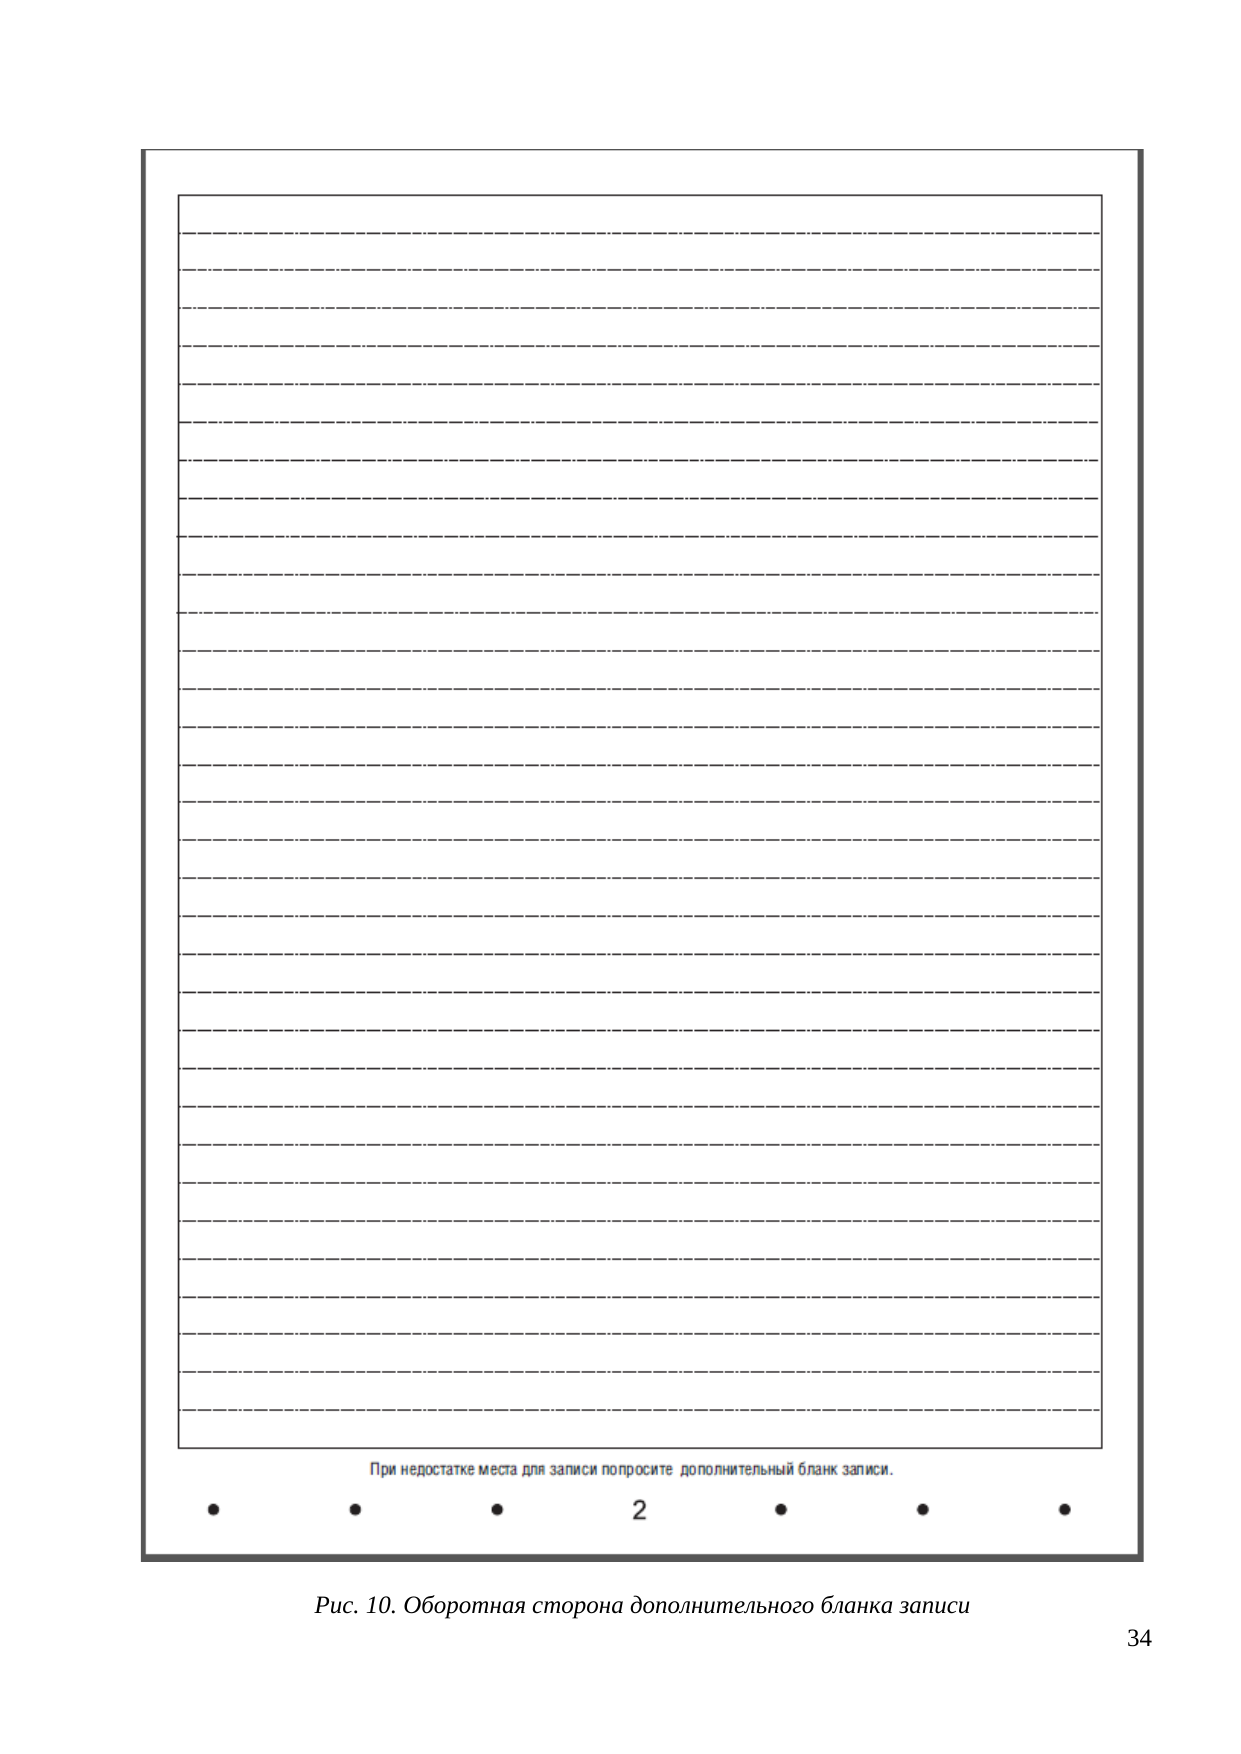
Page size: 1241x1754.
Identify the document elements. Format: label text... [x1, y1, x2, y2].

text Рис. 10. Оборотная сторона дополнительного бланка записи [133, 1591, 1152, 1619]
picture [140, 149, 1144, 1562]
